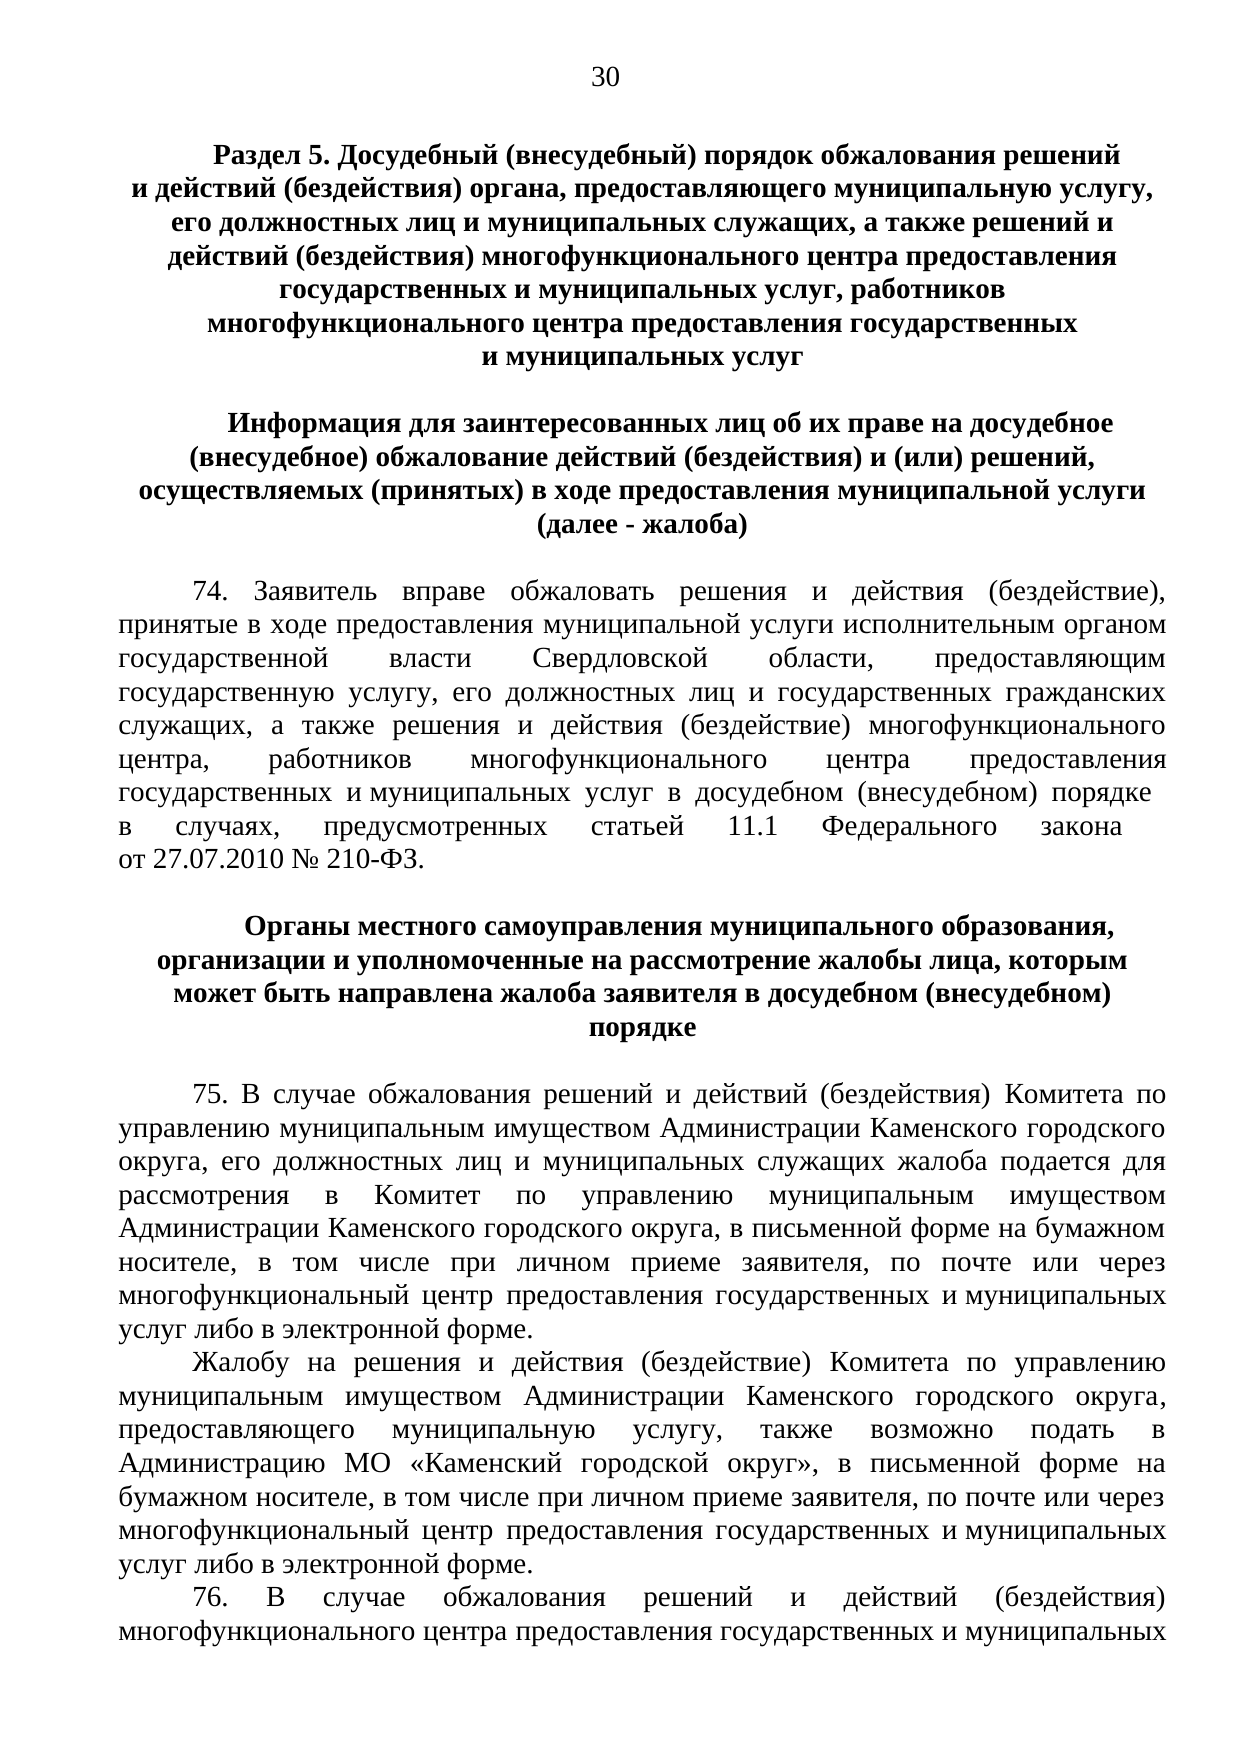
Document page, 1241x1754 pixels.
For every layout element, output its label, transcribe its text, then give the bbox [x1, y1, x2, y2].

text 74. Заявитель вправе обжаловать решения и действия (бездействие), принятые в ходе предоставления муниципальной услуги исполнительным органом государственной власти Свердловской области, предоставляющим государственную услугу, его должностных лиц и государственных гражданских служащих, а также решения и действия (бездействие) многофункционального центра, работников многофункционального центра предоставления государственных и муниципальных услуг в досудебном (внесудебном) порядке в случаях, предусмотренных статьей 11.1 Федерального закона от 27.07.2010 № 210-ФЗ. [118, 573, 1167, 875]
text Раздел 5. Досудебный (внесудебный) порядок обжалования решений и действий (бездействия) органа, предоставляющего муниципальную услугу, его должностных лиц и муниципальных служащих, а также решений и действий (бездействия) многофункционального центра предоставления государственных и муниципальных услуг, работников многофункционального центра предоставления государственных и муниципальных услуг [118, 137, 1167, 372]
text 75. В случае обжалования решений и действий (бездействия) Комитета по управлению муниципальным имуществом Администрации Каменского городского округа, его должностных лиц и муниципальных служащих жалоба подается для рассмотрения в Комитет по управлению муниципальным имуществом Администрации Каменского городского округа, в письменной форме на бумажном носителе, в том числе при личном приеме заявителя, по почте или через многофункциональный центр предоставления государственных и муниципальных услуг либо в электронной форме. [118, 1076, 1167, 1344]
text Жалобу на решения и действия (бездействие) Комитета по управлению муниципальным имуществом Администрации Каменского городского округа, предоставляющего муниципальную услугу, также возможно подать в Администрацию МО «Каменский городской округ», в письменной форме на бумажном носителе, в том числе при личном приеме заявителя, по почте или через многофункциональный центр предоставления государственных и муниципальных услуг либо в электронной форме. [118, 1344, 1167, 1579]
text Органы местного самоуправления муниципального образования, организации и уполномоченные на рассмотрение жалобы лица, которым может быть направлена жалоба заявителя в досудебном (внесудебном) порядке [118, 908, 1167, 1043]
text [118, 1579, 1167, 1646]
text Информация для заинтересованных лиц об их праве на досудебное (внесудебное) обжалование действий (бездействия) и (или) решений, осуществляемых (принятых) в ходе предоставления муниципальной услуги (далее - жалоба) [118, 405, 1166, 539]
